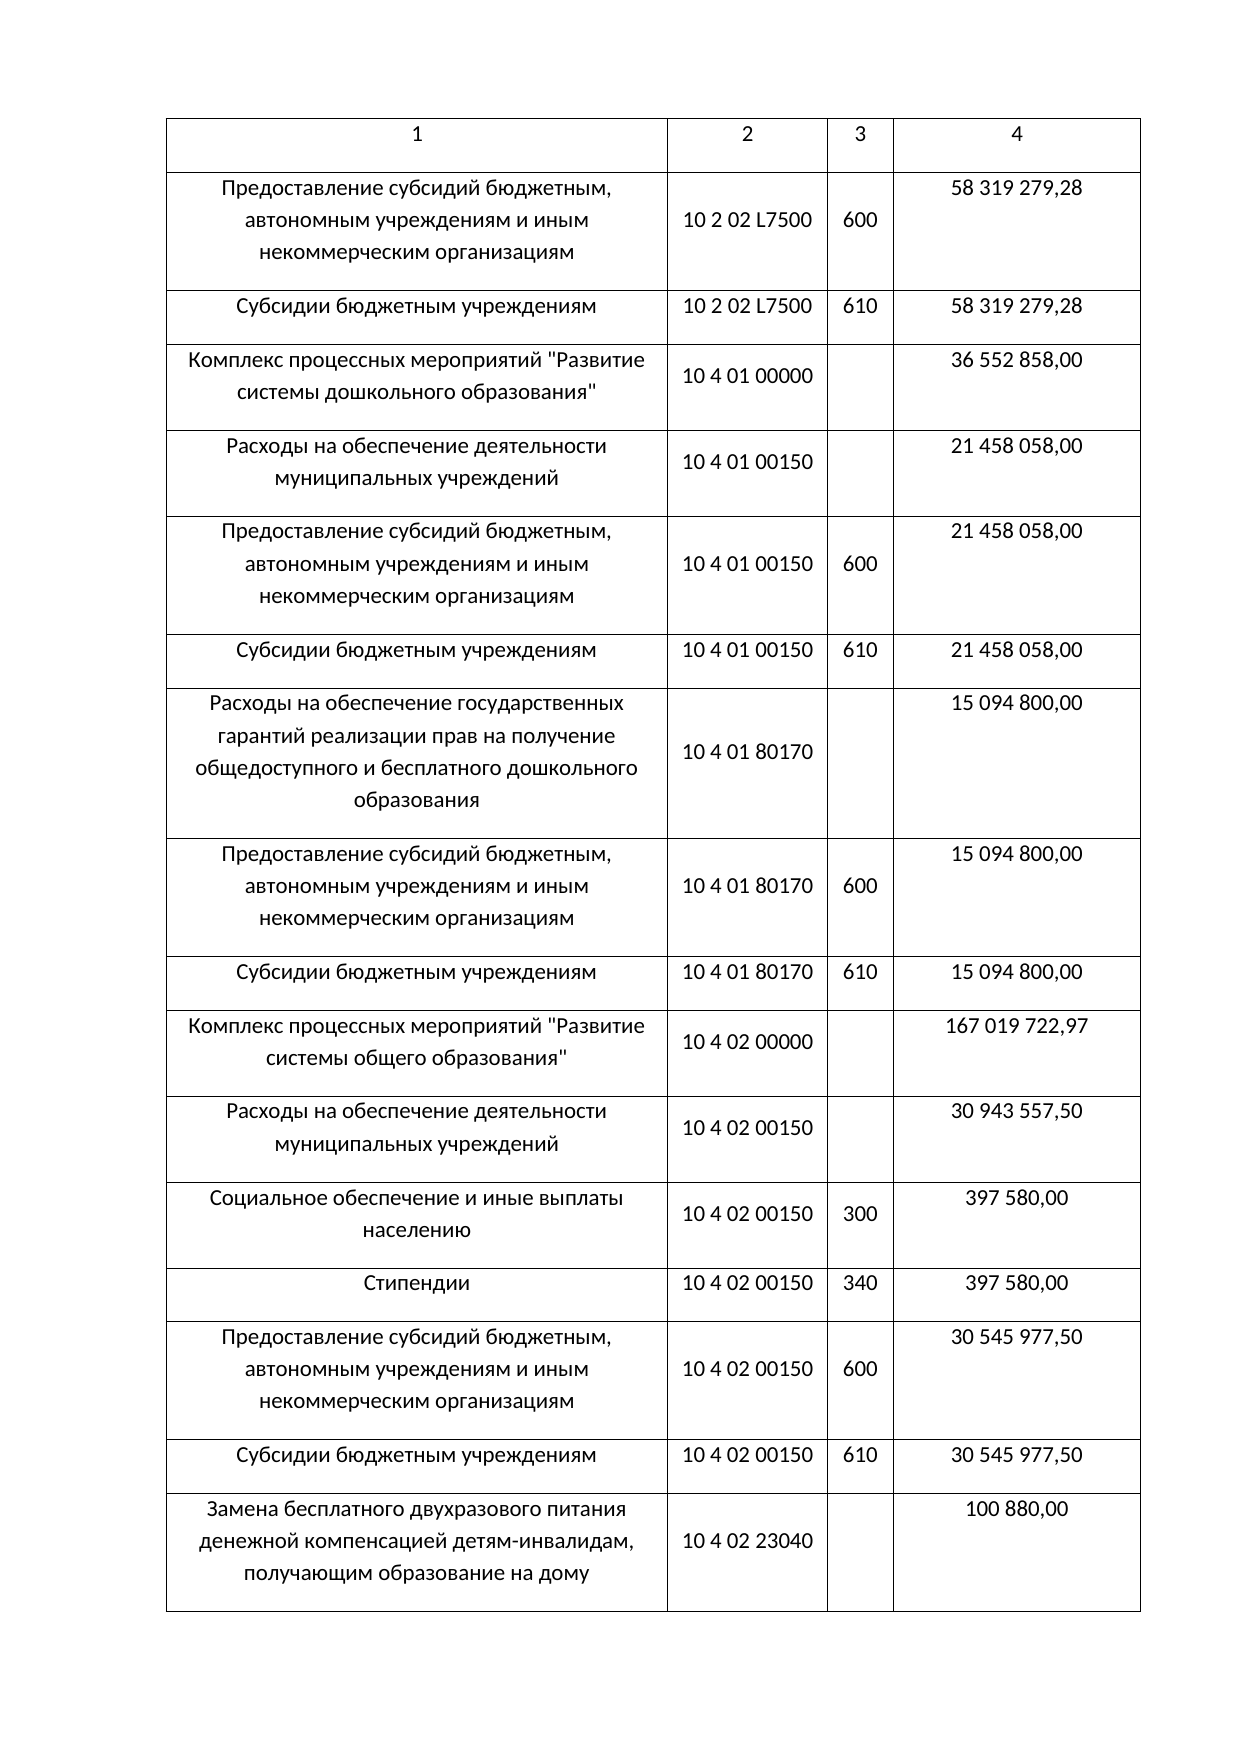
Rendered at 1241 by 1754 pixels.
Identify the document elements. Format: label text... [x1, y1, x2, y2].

table_cell 21 458 058,00 [894, 517, 1140, 634]
table_cell 30 545 977,50 [894, 1440, 1140, 1493]
table_cell 397 580,00 [894, 1183, 1140, 1267]
table_cell Замена бесплатного двухразового питания денежной компенсацией детям-инвалидам, получающим образование на дому [167, 1494, 667, 1611]
table_cell Субсидии бюджетным учреждениям [167, 635, 667, 687]
table_cell 100 880,00 [894, 1494, 1140, 1611]
table_header 3 [828, 119, 893, 172]
table_cell Комплекс процессных мероприятий "Развитие системы общего образования" [167, 1011, 667, 1096]
table_cell 610 [828, 291, 893, 344]
table_cell [828, 1494, 893, 1611]
table_cell Социальное обеспечение и иные выплаты населению [167, 1183, 667, 1267]
table_cell 10 4 01 80170 [668, 839, 827, 956]
table_cell [828, 1097, 893, 1182]
table_cell 340 [828, 1269, 893, 1321]
table_cell 10 4 01 80170 [668, 957, 827, 1010]
table_cell [828, 689, 893, 838]
table_cell 10 4 01 80170 [668, 689, 827, 838]
table_cell 10 4 01 00150 [668, 431, 827, 516]
table_cell 15 094 800,00 [894, 957, 1140, 1010]
table_cell Предоставление субсидий бюджетным, автономным учреждениям и иным некоммерческим организациям [167, 839, 667, 956]
table_cell 30 545 977,50 [894, 1322, 1140, 1439]
table_cell 30 943 557,50 [894, 1097, 1140, 1182]
table_cell 610 [828, 957, 893, 1010]
table_header 2 [668, 119, 827, 172]
table_cell 15 094 800,00 [894, 839, 1140, 956]
table_header 1 [167, 119, 667, 172]
table_cell 10 4 02 00150 [668, 1097, 827, 1182]
table_cell 10 2 02 L7500 [668, 173, 827, 290]
table_cell 58 319 279,28 [894, 291, 1140, 344]
table_cell Расходы на обеспечение деятельности муниципальных учреждений [167, 431, 667, 516]
table_cell 600 [828, 1322, 893, 1439]
table_cell 10 4 01 00000 [668, 345, 827, 430]
table_cell [828, 431, 893, 516]
table_cell 600 [828, 173, 893, 290]
table_cell Расходы на обеспечение государственных гарантий реализации прав на получение общедоступного и бесплатного дошкольного образования [167, 689, 667, 838]
table_cell 10 4 02 00150 [668, 1183, 827, 1267]
table_cell Расходы на обеспечение деятельности муниципальных учреждений [167, 1097, 667, 1182]
table_cell Предоставление субсидий бюджетным, автономным учреждениям и иным некоммерческим организациям [167, 517, 667, 634]
table_cell 600 [828, 839, 893, 956]
table_cell Субсидии бюджетным учреждениям [167, 957, 667, 1010]
table_cell Субсидии бюджетным учреждениям [167, 291, 667, 344]
table_cell 21 458 058,00 [894, 431, 1140, 516]
table_cell [828, 1011, 893, 1096]
table_cell Комплекс процессных мероприятий "Развитие системы дошкольного образования" [167, 345, 667, 430]
table_cell 167 019 722,97 [894, 1011, 1140, 1096]
table_cell 21 458 058,00 [894, 635, 1140, 687]
table_cell 10 4 02 00150 [668, 1440, 827, 1493]
table_header 4 [894, 119, 1140, 172]
table_cell Предоставление субсидий бюджетным, автономным учреждениям и иным некоммерческим организациям [167, 1322, 667, 1439]
table_cell 10 4 02 00000 [668, 1011, 827, 1096]
table_cell 58 319 279,28 [894, 173, 1140, 290]
table_cell Субсидии бюджетным учреждениям [167, 1440, 667, 1493]
table_cell [828, 345, 893, 430]
table_cell 15 094 800,00 [894, 689, 1140, 838]
table_cell 300 [828, 1183, 893, 1267]
table_cell 36 552 858,00 [894, 345, 1140, 430]
table_cell 10 4 02 00150 [668, 1269, 827, 1321]
table_cell 600 [828, 517, 893, 634]
table_cell 610 [828, 1440, 893, 1493]
table_cell 10 2 02 L7500 [668, 291, 827, 344]
table_cell 10 4 02 23040 [668, 1494, 827, 1611]
table_cell 10 4 01 00150 [668, 635, 827, 687]
table_cell 10 4 01 00150 [668, 517, 827, 634]
table_cell 10 4 02 00150 [668, 1322, 827, 1439]
table_cell Предоставление субсидий бюджетным, автономным учреждениям и иным некоммерческим организациям [167, 173, 667, 290]
table_cell 610 [828, 635, 893, 687]
table_cell 397 580,00 [894, 1269, 1140, 1321]
table_cell Стипендии [167, 1269, 667, 1321]
